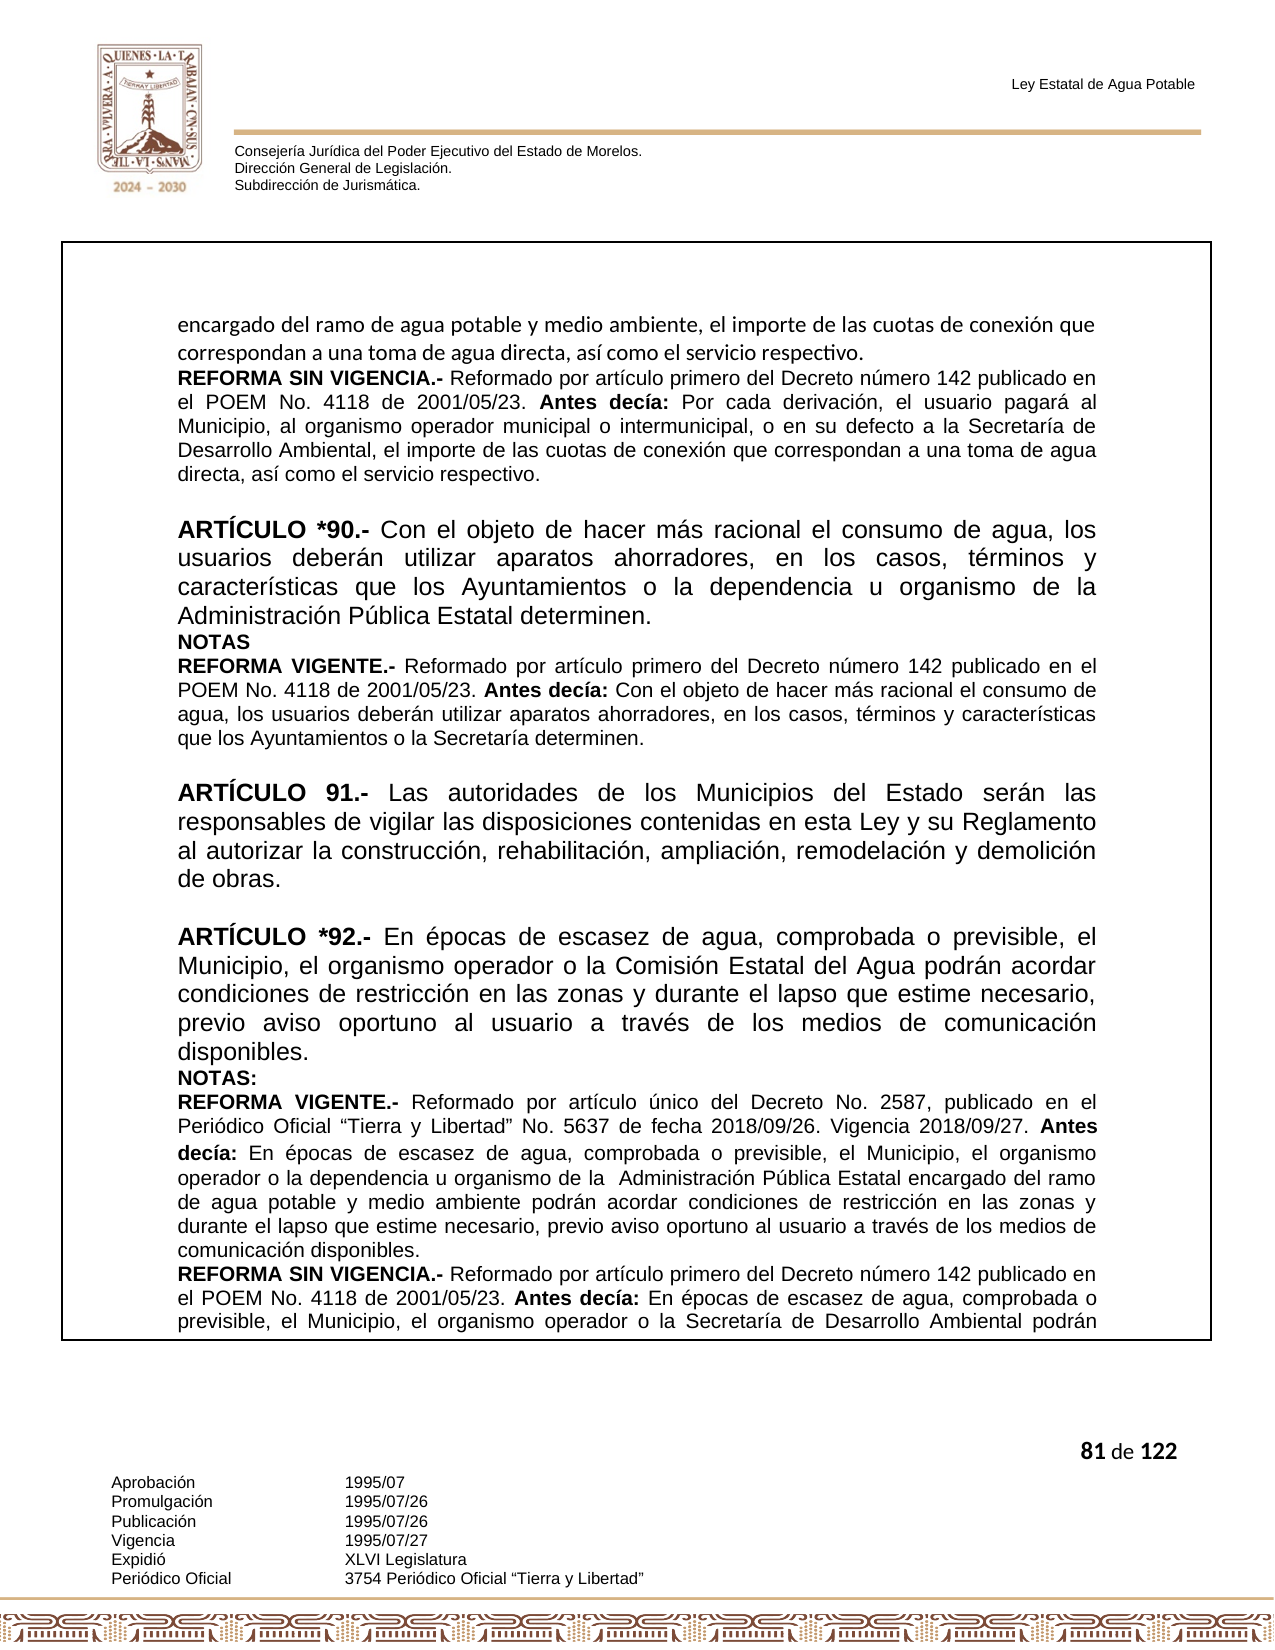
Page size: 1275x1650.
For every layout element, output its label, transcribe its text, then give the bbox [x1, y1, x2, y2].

text ARTÍCULO 91.- Las autoridades de los Municipios del Estado serán las responsables de vigilar las disposiciones contenidas en esta Ley y su Reglamento al autorizar la construcción, rehabilitación, ampliación, remodelación y demolición de obras. [177, 778, 1098, 893]
text ARTÍCULO *90.- Con el objeto de hacer más racional el consumo de agua, los usuarios deberán utilizar aparatos ahorradores, en los casos, términos y características que los Ayuntamientos o la dependencia u organismo de la Administración Pública Estatal determinen. [177, 515, 1098, 630]
text NOTAS [177, 630, 1098, 654]
text REFORMA VIGENTE.- Reformado por artículo primero del Decreto número 142 publicado en el POEM No. 4118 de 2001/05/23. Antes decía: Con el objeto de hacer más racional el consumo de agua, los usuarios deberán utilizar aparatos ahorradores, en los casos, términos y características que los Ayuntamientos o la Secretaría determinen. [177, 654, 1098, 749]
text ARTÍCULO *92.- En épocas de escasez de agua, comprobada o previsible, el Municipio, el organismo operador o la Comisión Estatal del Agua podrán acordar condiciones de restricción en las zonas y durante el lapso que estime necesario, previo aviso oportuno al usuario a través de los medios de comunicación disponibles. [177, 922, 1098, 1066]
picture [0, 1591, 1274, 1650]
picture [233, 111, 1202, 144]
text REFORMA SIN VIGENCIA.- Reformado por artículo primero del Decreto número 142 publicado en el POEM No. 4118 de 2001/05/23. Antes decía: Por cada derivación, el usuario pagará al Municipio, al organismo operador municipal o intermunicipal, o en su defecto a la Secretaría de Desarrollo Ambiental, el importe de las cuotas de conexión que correspondan a una toma de agua directa, así como el servicio respectivo. [177, 366, 1098, 486]
text NOTAS: [177, 1066, 1098, 1090]
text REFORMA VIGENTE.- Reformado por artículo único del Decreto No. 2587, publicado en el Periódico Oficial “Tierra y Libertad” No. 5637 de fecha 2018/09/26. Vigencia 2018/09/27. Antes decía: En épocas de escasez de agua, comprobada o previsible, el Municipio, el organismo operador o la dependencia u organismo de la Administración Pública Estatal encargado del ramo de agua potable y medio ambiente podrán acordar condiciones de restricción en las zonas y durante el lapso que estime necesario, previo aviso oportuno al usuario a través de los medios de comunicación disponibles. [177, 1090, 1098, 1261]
picture [92, 37, 220, 198]
